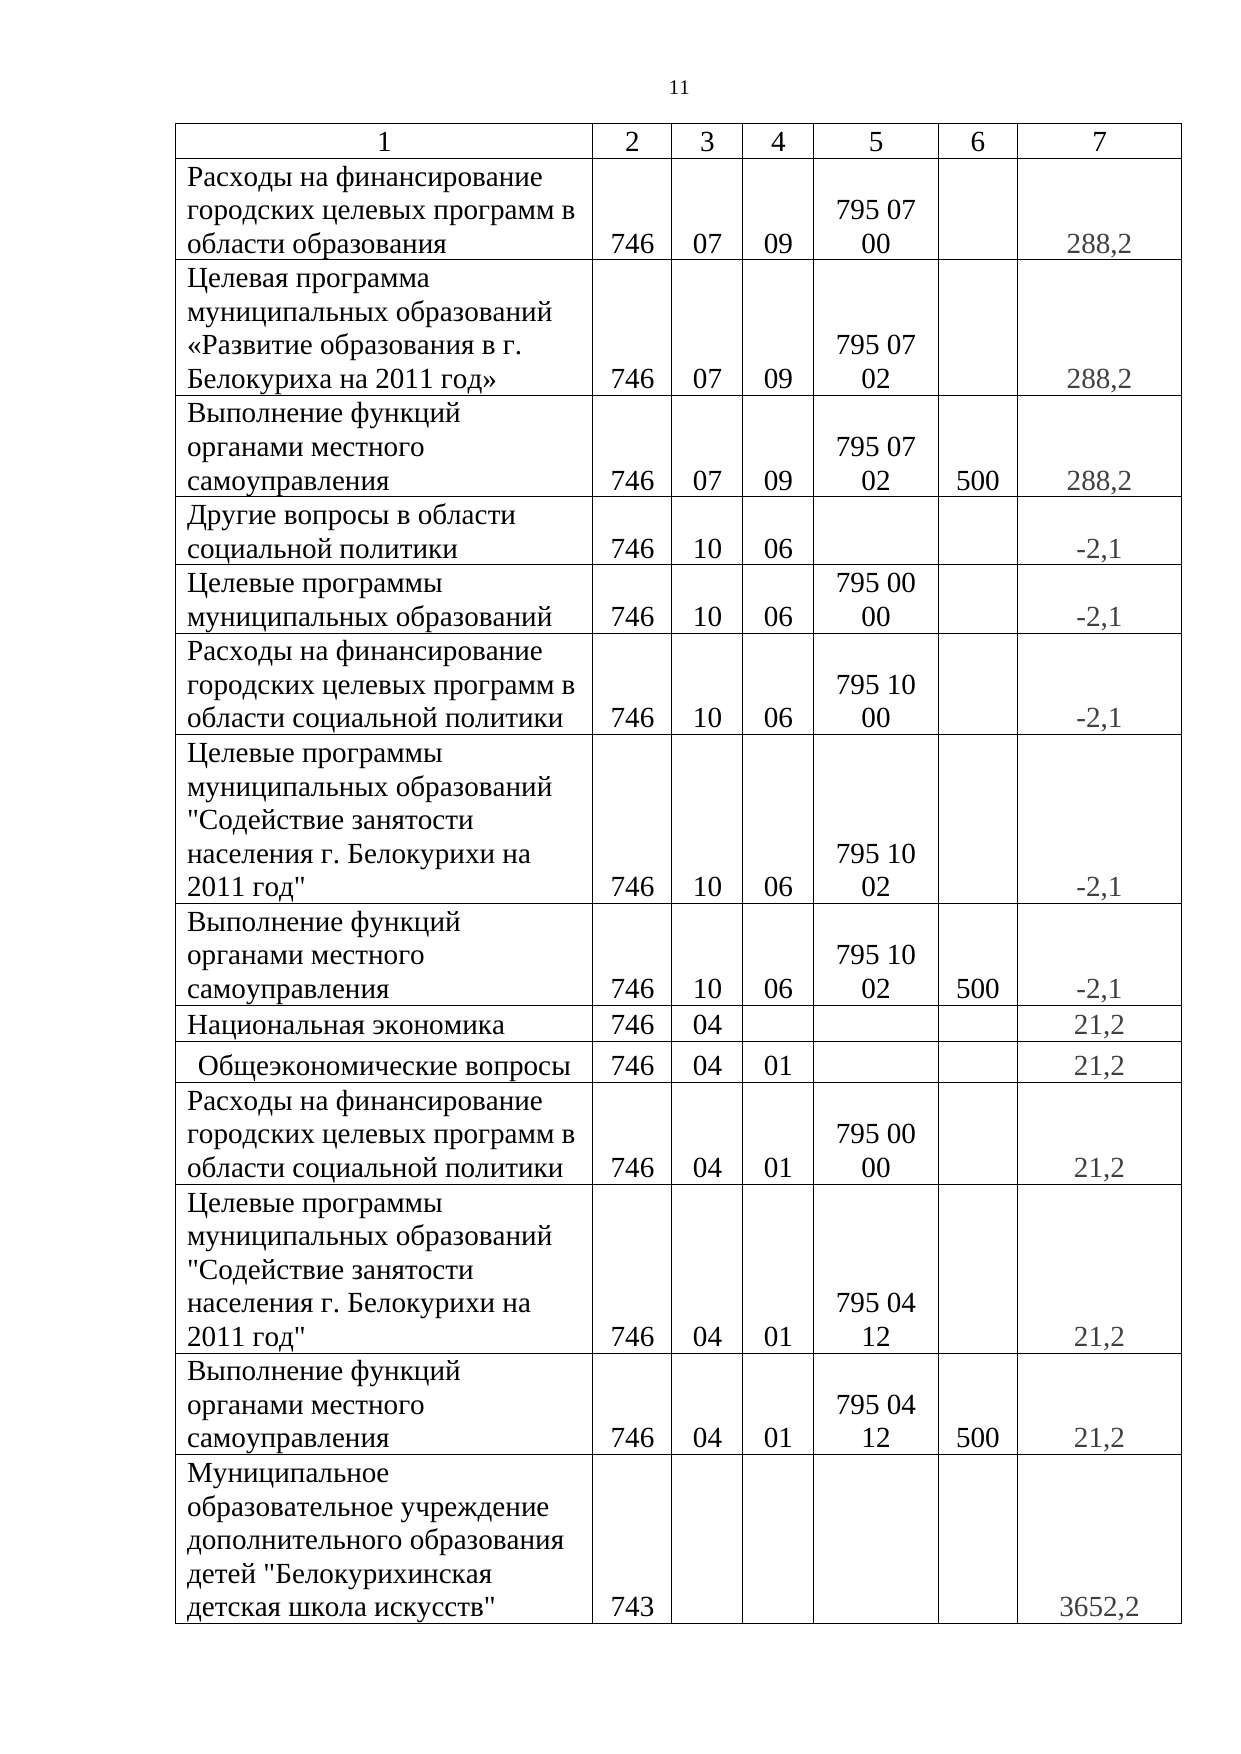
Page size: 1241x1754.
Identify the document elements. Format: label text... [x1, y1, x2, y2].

table_cell [939, 159, 1017, 259]
table_cell 795 04 12 [814, 1185, 938, 1352]
table_cell 06 [743, 565, 813, 632]
table_cell Расходы на финансирование городских целевых программ в области социальной политики [176, 1083, 592, 1184]
table_cell Расходы на финансирование городских целевых программ в области социальной политики [176, 634, 592, 734]
table_cell 10 [672, 904, 742, 1004]
table_cell 746 [593, 396, 671, 496]
table_cell 500 [939, 1354, 1017, 1454]
table_header 1 [176, 124, 592, 158]
table_cell 3652,2 [1018, 1455, 1181, 1623]
table_cell 795 10 02 [814, 904, 938, 1004]
table_cell 21,2 [1018, 1083, 1181, 1184]
table_cell 07 [672, 260, 742, 394]
table_cell [743, 1455, 813, 1623]
table_cell [814, 1006, 938, 1041]
table_cell [814, 497, 938, 564]
table_cell Выполнение функций органами местного самоуправления [176, 904, 592, 1004]
table_cell 06 [743, 497, 813, 564]
table_cell 746 [593, 1354, 671, 1454]
table_cell 746 [593, 1006, 671, 1041]
table_cell 04 [672, 1042, 742, 1082]
table_cell 04 [672, 1354, 742, 1454]
table_cell Целевые программы муниципальных образований "Содействие занятости населения г. Белокурихи на 2011 год" [176, 735, 592, 903]
table_cell 21,2 [1018, 1354, 1181, 1454]
table_cell 746 [593, 497, 671, 564]
table_cell [672, 1455, 742, 1623]
table_cell [939, 735, 1017, 903]
table_cell Целевые программы муниципальных образований [176, 565, 592, 632]
table_cell [939, 260, 1017, 394]
table_cell Целевая программа муниципальных образований «Развитие образования в г. Белокуриха на 2011 год» [176, 260, 592, 394]
table_cell 04 [672, 1083, 742, 1184]
table_cell 01 [743, 1354, 813, 1454]
table_cell 746 [593, 735, 671, 903]
table_cell 500 [939, 904, 1017, 1004]
table_cell [939, 497, 1017, 564]
table_cell -2,1 [1018, 565, 1181, 632]
table_cell -2,1 [1018, 735, 1181, 903]
table_cell 288,2 [1018, 260, 1181, 394]
table_cell Расходы на финансирование городских целевых программ в области образования [176, 159, 592, 259]
table_cell Целевые программы муниципальных образований "Содействие занятости населения г. Белокурихи на 2011 год" [176, 1185, 592, 1352]
table_cell 21,2 [1018, 1006, 1181, 1041]
table_cell 746 [593, 1083, 671, 1184]
table_cell 04 [672, 1185, 742, 1352]
table_cell 01 [743, 1185, 813, 1352]
table_cell 06 [743, 904, 813, 1004]
table_cell 795 07 02 [814, 260, 938, 394]
table_cell 09 [743, 260, 813, 394]
table_cell 09 [743, 159, 813, 259]
table_cell 21,2 [1018, 1042, 1181, 1082]
table_header 5 [814, 124, 938, 158]
table_cell 288,2 [1018, 396, 1181, 496]
table_cell Муниципальное образовательное учреждение дополнительного образования детей "Белокурихинская детская школа искусств" [176, 1455, 592, 1623]
table_cell -2,1 [1018, 634, 1181, 734]
table_cell 07 [672, 159, 742, 259]
table_cell 07 [672, 396, 742, 496]
table_cell Выполнение функций органами местного самоуправления [176, 396, 592, 496]
table_header 2 [593, 124, 671, 158]
table_cell [939, 565, 1017, 632]
table_cell 746 [593, 1185, 671, 1352]
table_cell 06 [743, 735, 813, 903]
table_cell 746 [593, 260, 671, 394]
table_cell 10 [672, 497, 742, 564]
table_cell [939, 1455, 1017, 1623]
table_cell -2,1 [1018, 904, 1181, 1004]
table_cell [743, 1006, 813, 1041]
table_cell 795 10 00 [814, 634, 938, 734]
table_cell [939, 1083, 1017, 1184]
table_cell 10 [672, 735, 742, 903]
table_cell [939, 1042, 1017, 1082]
table_cell 09 [743, 396, 813, 496]
table_header 3 [672, 124, 742, 158]
table_cell 06 [743, 634, 813, 734]
table_cell 795 07 02 [814, 396, 938, 496]
table_cell 743 [593, 1455, 671, 1623]
table_cell Выполнение функций органами местного самоуправления [176, 1354, 592, 1454]
table_cell [939, 1185, 1017, 1352]
table_cell -2,1 [1018, 497, 1181, 564]
table_cell [814, 1042, 938, 1082]
table_cell 795 07 00 [814, 159, 938, 259]
table_cell Национальная экономика [176, 1006, 592, 1041]
table_cell 01 [743, 1083, 813, 1184]
table_cell 10 [672, 565, 742, 632]
table_header 4 [743, 124, 813, 158]
table_cell Общеэкономические вопросы [176, 1042, 592, 1082]
table_cell 746 [593, 904, 671, 1004]
table_cell [814, 1455, 938, 1623]
table_cell 746 [593, 1042, 671, 1082]
table_cell 795 00 00 [814, 565, 938, 632]
table_cell 288,2 [1018, 159, 1181, 259]
table_cell 746 [593, 565, 671, 632]
table_cell 795 04 12 [814, 1354, 938, 1454]
table_header 7 [1018, 124, 1181, 158]
table_cell [939, 634, 1017, 734]
table_cell 21,2 [1018, 1185, 1181, 1352]
table_cell 795 10 02 [814, 735, 938, 903]
table_cell 795 00 00 [814, 1083, 938, 1184]
table_cell 10 [672, 634, 742, 734]
table_cell Другие вопросы в области социальной политики [176, 497, 592, 564]
table_cell 01 [743, 1042, 813, 1082]
table_cell 746 [593, 634, 671, 734]
table_cell 746 [593, 159, 671, 259]
table_cell 04 [672, 1006, 742, 1041]
table_cell [939, 1006, 1017, 1041]
table_cell 500 [939, 396, 1017, 496]
table_header 6 [939, 124, 1017, 158]
